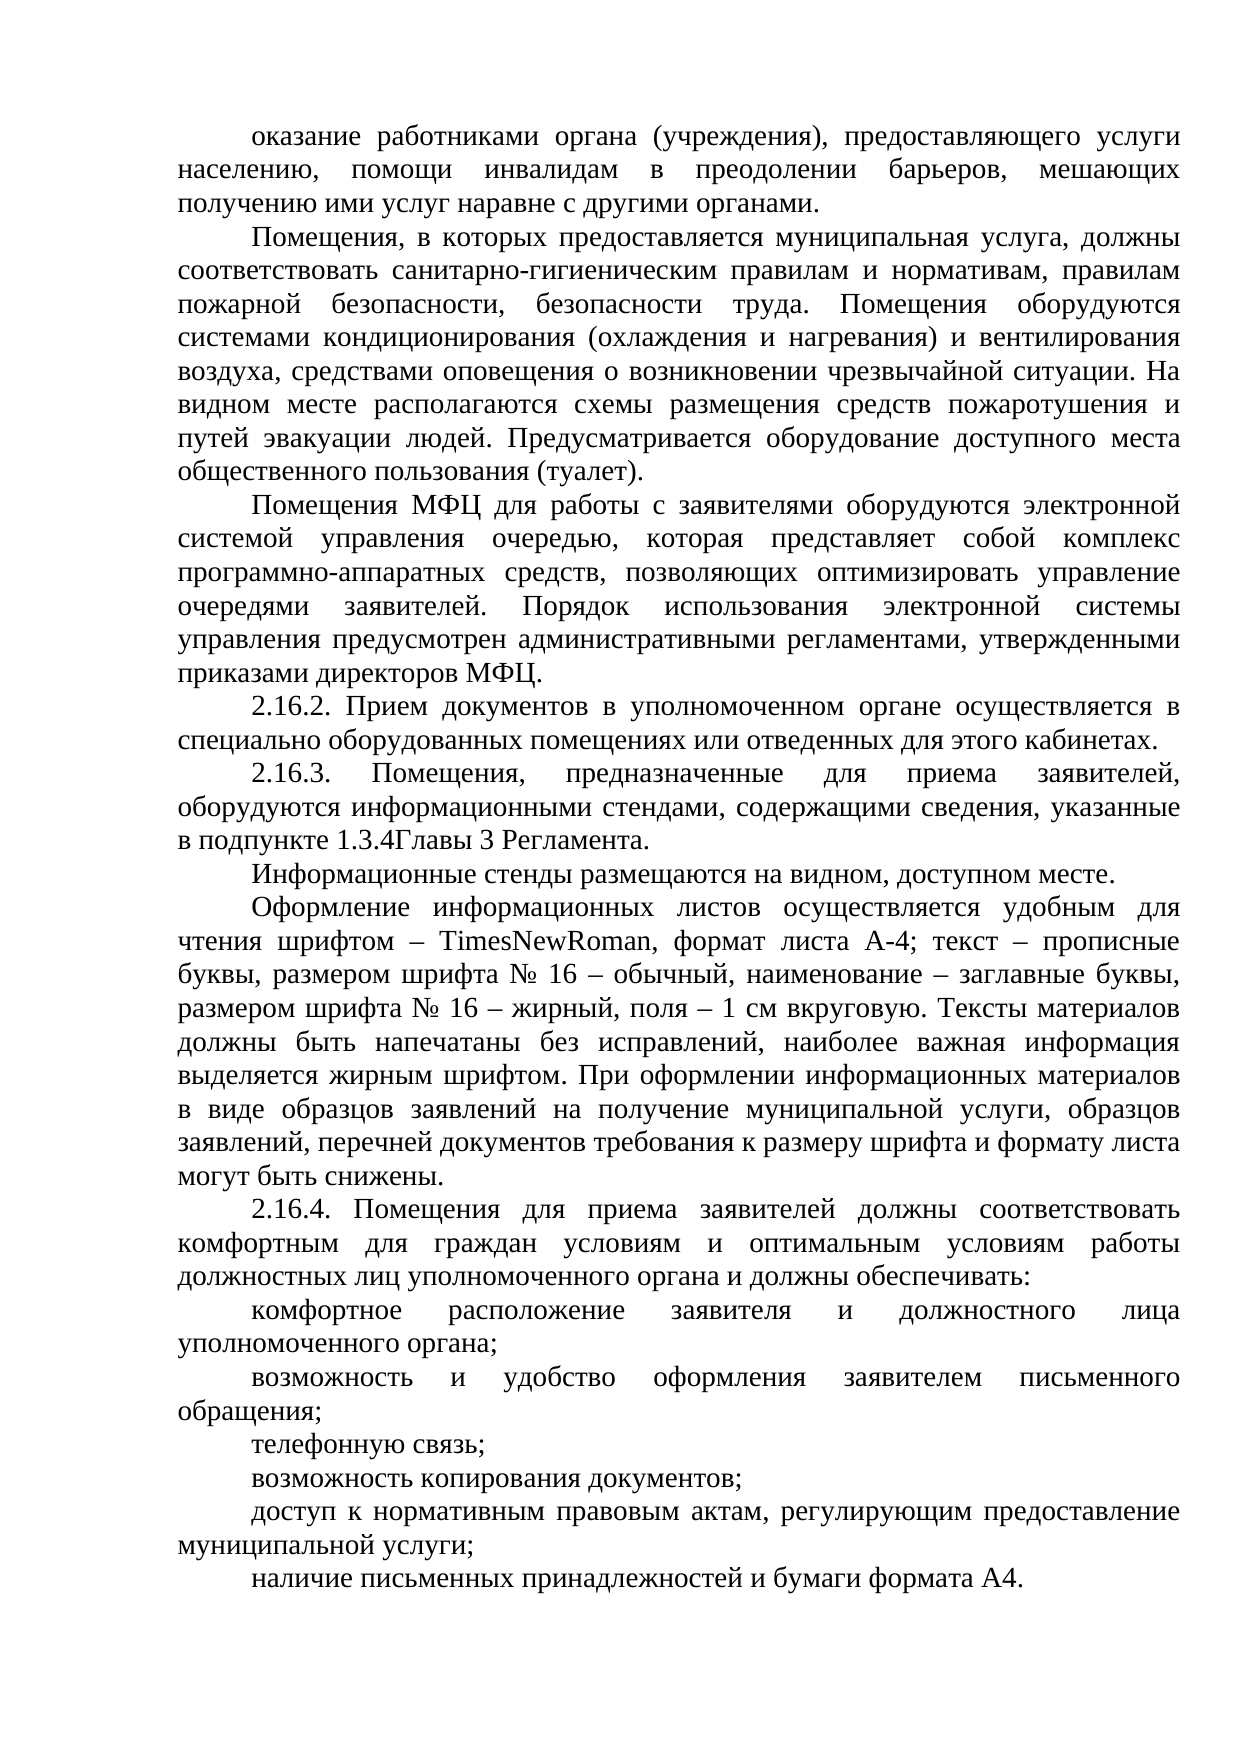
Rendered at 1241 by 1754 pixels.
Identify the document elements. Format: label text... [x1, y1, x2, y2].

text 2.16.2. Прием документов в уполномоченном органе осуществляется в специально оборудованных помещениях или отведенных для этого кабинетах. [177, 688, 1181, 755]
text возможность и удобство оформления заявителем письменного обращения; [177, 1359, 1181, 1426]
text комфортное расположение заявителя и должностного лица уполномоченного органа; [177, 1292, 1181, 1359]
text наличие письменных принадлежностей и бумаги формата A4. [177, 1560, 1181, 1594]
text Оформление информационных листов осуществляется удобным для чтения шрифтом – TimesNewRoman, формат листа A-4; текст – прописные буквы, размером шрифта № 16 – обычный, наименование – заглавные буквы, размером шрифта № 16 – жирный, поля – 1 см вкруговую. Тексты материалов должны быть напечатаны без исправлений, наиболее важная информация выделяется жирным шрифтом. При оформлении информационных материалов в виде образцов заявлений на получение муниципальной услуги, образцов заявлений, перечней документов требования к размеру шрифта и формату листа могут быть снижены. [177, 889, 1181, 1191]
text Информационные стенды размещаются на видном, доступном месте. [177, 856, 1181, 889]
text Помещения, в которых предоставляется муниципальная услуга, должны соответствовать санитарно-гигиеническим правилам и нормативам, правилам пожарной безопасности, безопасности труда. Помещения оборудуются системами кондиционирования (охлаждения и нагревания) и вентилирования воздуха, средствами оповещения о возникновении чрезвычайной ситуации. На видном месте располагаются схемы размещения средств пожаротушения и путей эвакуации людей. Предусматривается оборудование доступного места общественного пользования (туалет). [177, 219, 1181, 487]
text доступ к нормативным правовым актам, регулирующим предоставление муниципальной услуги; [177, 1493, 1181, 1560]
text телефонную связь; [177, 1426, 1181, 1460]
text Помещения МФЦ для работы с заявителями оборудуются электронной системой управления очередью, которая представляет собой комплекс программно-аппаратных средств, позволяющих оптимизировать управление очередями заявителей. Порядок использования электронной системы управления предусмотрен административными регламентами, утвержденными приказами директоров МФЦ. [177, 487, 1181, 688]
text 2.16.3. Помещения, предназначенные для приема заявителей, оборудуются информационными стендами, содержащими сведения, указанные в подпункте 1.3.4Главы 3 Регламента. [177, 755, 1181, 856]
text 2.16.4. Помещения для приема заявителей должны соответствовать комфортным для граждан условиям и оптимальным условиям работы должностных лиц уполномоченного органа и должны обеспечивать: [177, 1191, 1181, 1292]
text возможность копирования документов; [177, 1460, 1181, 1493]
text оказание работниками органа (учреждения), предоставляющего услуги населению, помощи инвалидам в преодолении барьеров, мешающих получению ими услуг наравне с другими органами. [177, 118, 1181, 219]
